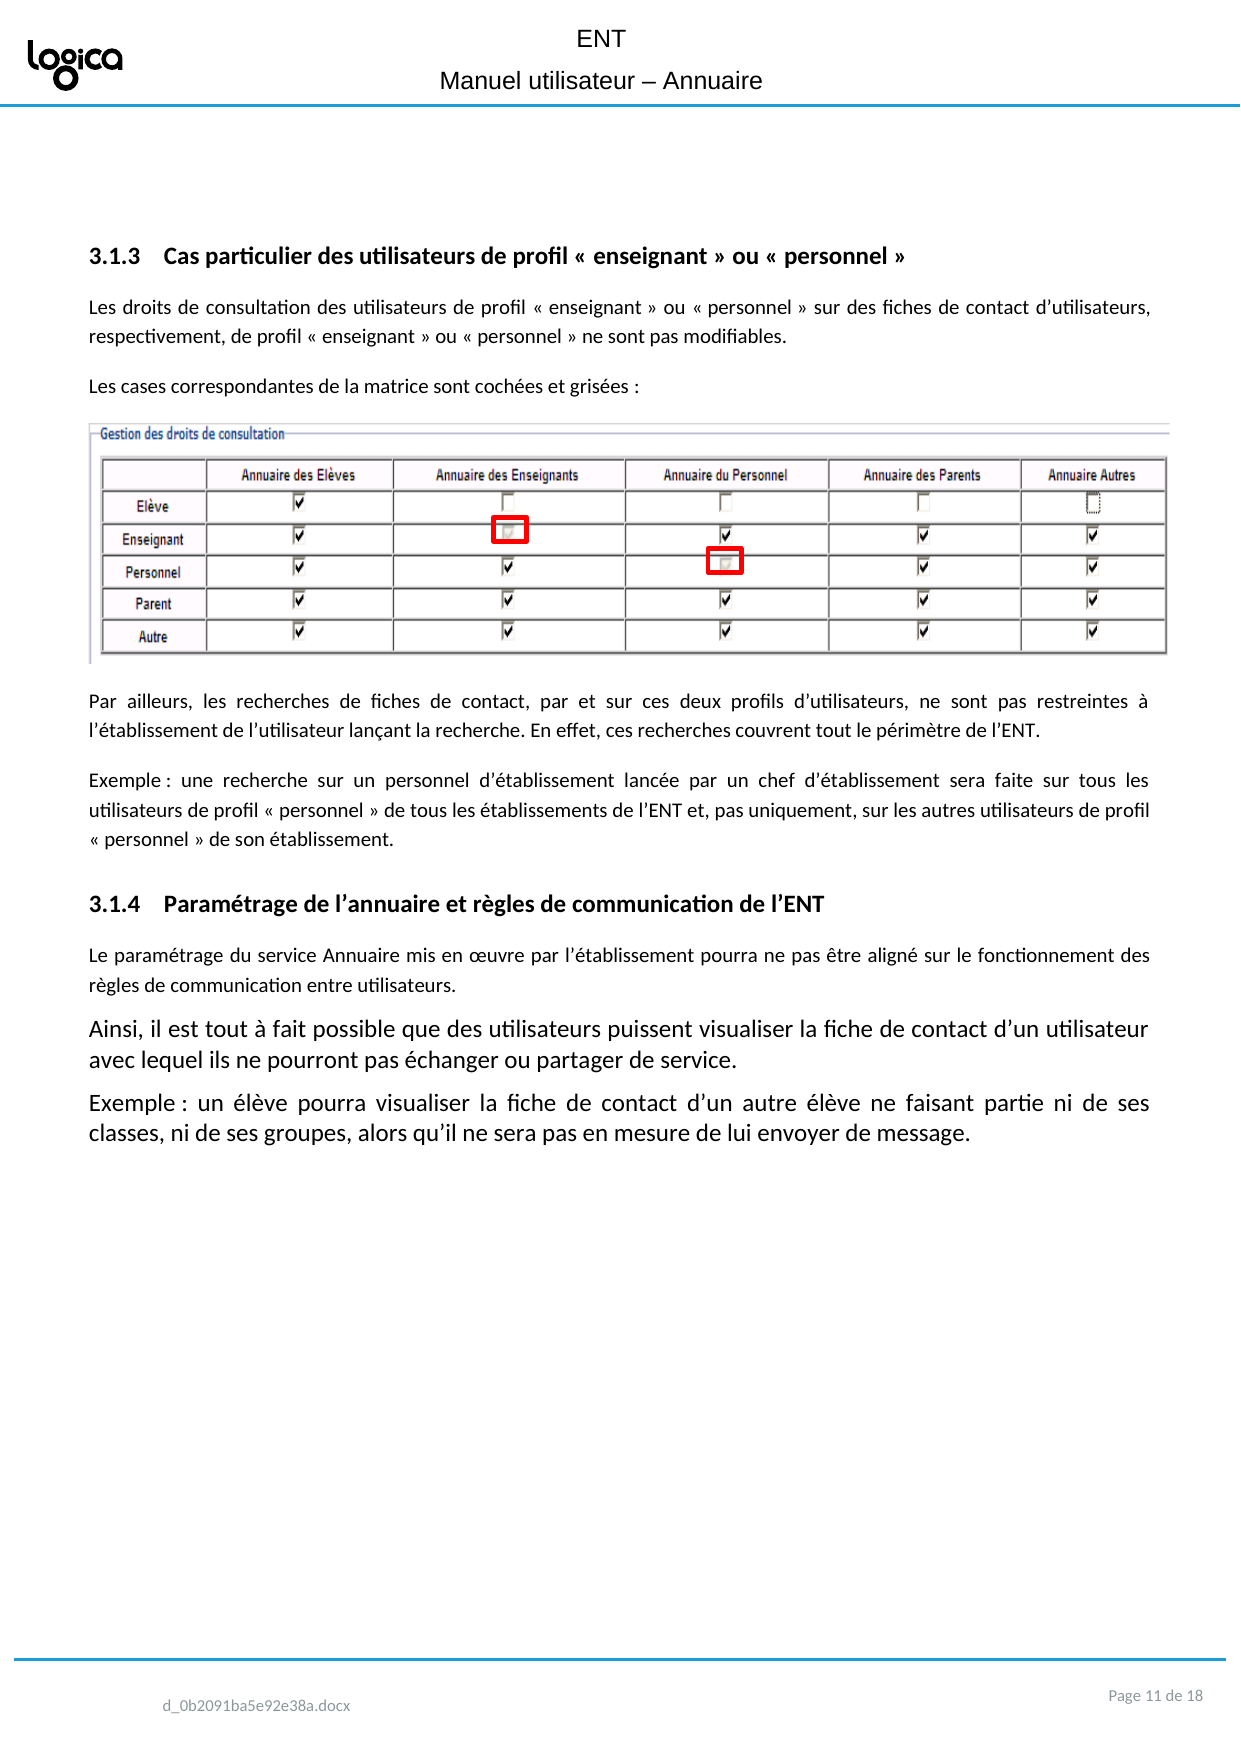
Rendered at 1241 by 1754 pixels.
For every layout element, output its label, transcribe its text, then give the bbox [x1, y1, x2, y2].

picture [88, 423, 1170, 664]
text Les cases correspondantes de la matrice sont cochées et grisées : [89, 373, 1152, 399]
text Par ailleurs, les recherches de fiches de contact, par et sur ces deux profils d’utilisateurs, ne sont pas restreintes à l’établissement de l’utilisateur lançant effet, ces recherches couvrent tout le périmètre de l’ENT. [89, 688, 1152, 743]
subtitle Cas particulier des utilisateurs de profil « enseignant » ou « personnel » [89, 244, 1152, 269]
text Exemple : une recherche sur un personnel d’établissement lancée par un chef d’établissement sera faite sur tous les utilisateurs de profil « personnel » de tous les établissements de l’ENT et, pas uniquement, sur les autres utilisateurs de profil « personnel » de son établissement. [89, 768, 1152, 851]
text Les droits de consultation des utilisateurs de profil « enseignant » ou « personnel » sur des fiches de contact d’utilisateurs, respectivement, de profil « enseignant » ou « personnel » ne sont pas modifiables. [89, 294, 1152, 349]
text Ainsi, il est tout à fait possible que des utilisateurs puissent visualiser la fiche de contact d’un utilisateur avec lequel ils ne pourront pas échanger ou partager de service. [89, 1013, 1152, 1074]
subtitle Paramétrage de l’annuaire et règles de communication de l’ENT [89, 893, 1152, 918]
text Exemple : un élève pourra visualiser la fiche de contact d’un autre élève ne faisant partie ni de ses classes, ni de ses groupes, alors qu’il ne sera pas en mesure de lui envoyer de message. [89, 1087, 1152, 1148]
text Le paramétrage du service Annuaire mis en œuvre par l’établissement pourra ne pas être aligné sur le fonctionnement des règles de communication entre utilisateurs. [89, 943, 1152, 997]
